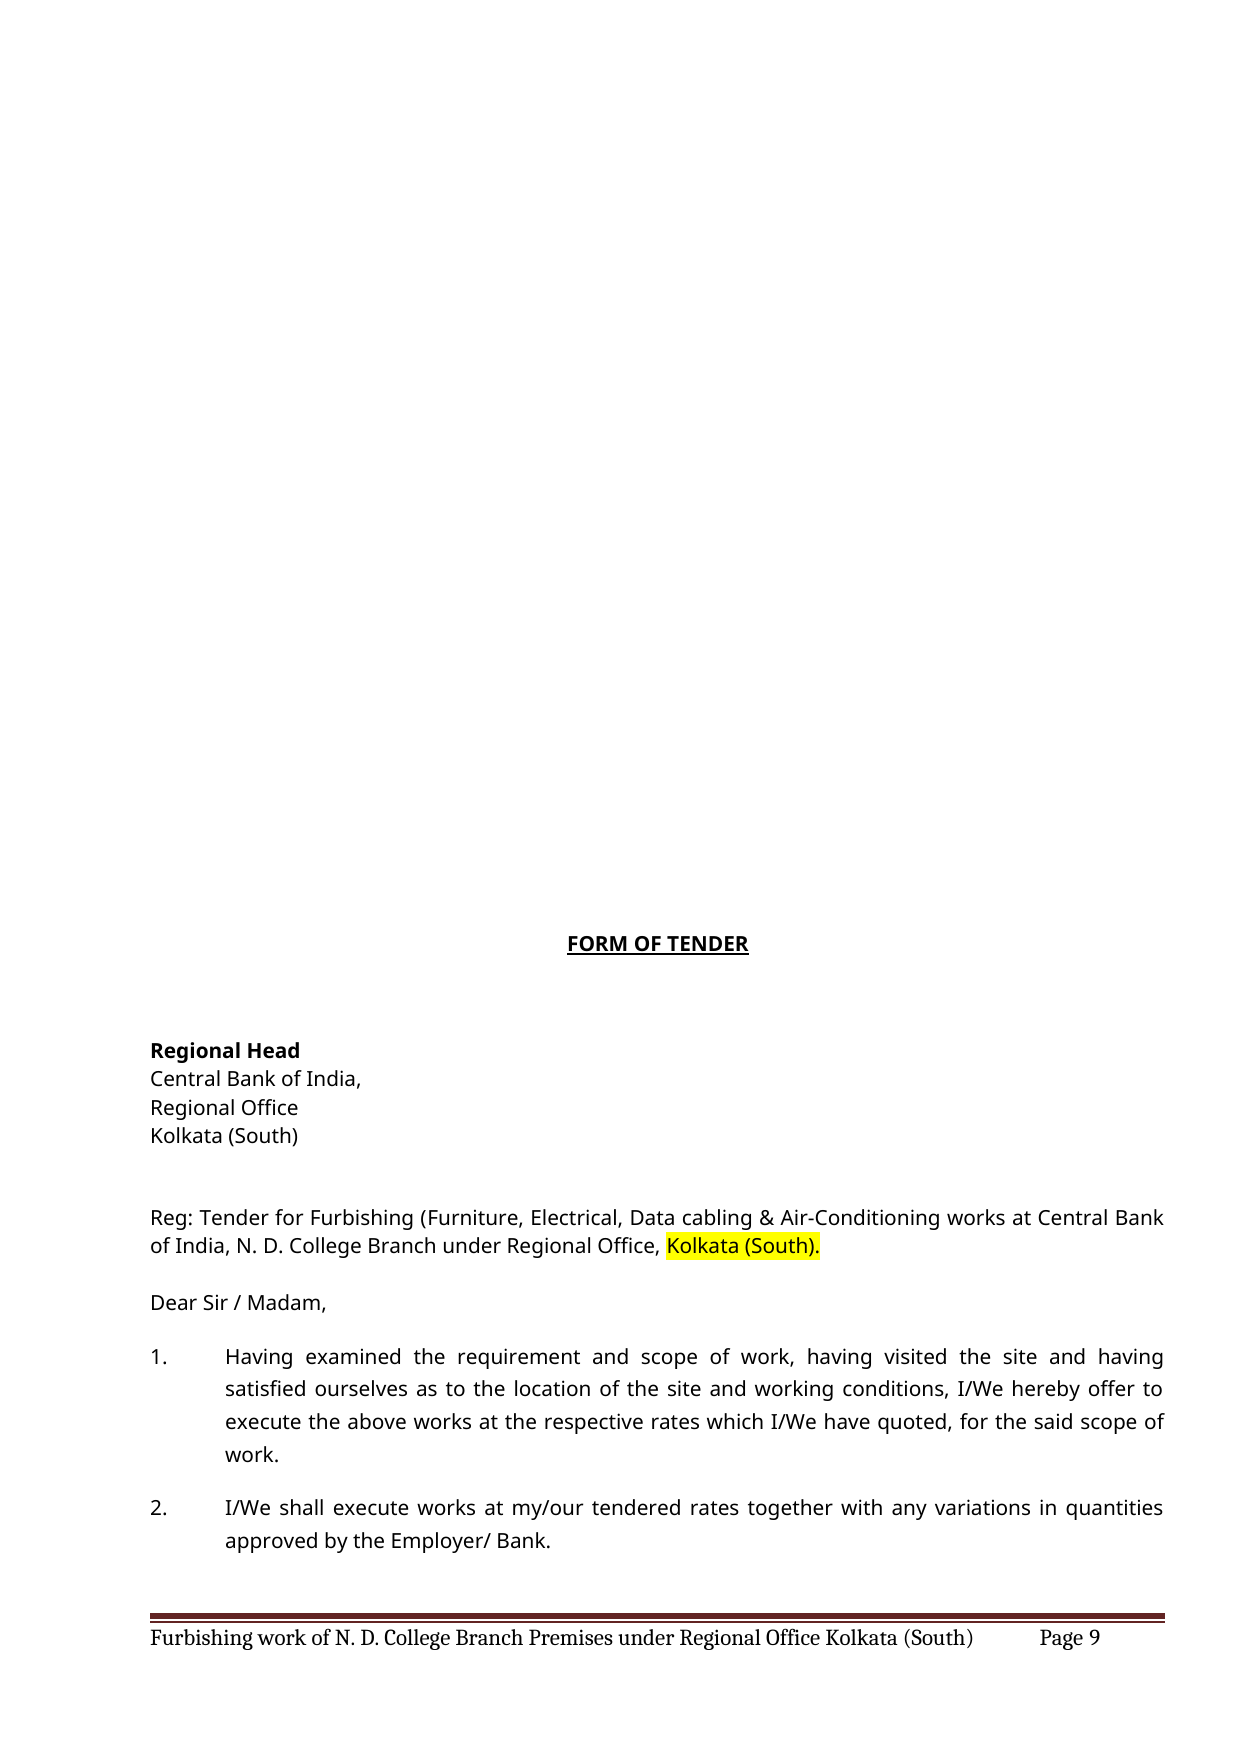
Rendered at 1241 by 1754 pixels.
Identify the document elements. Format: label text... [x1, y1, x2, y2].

text Reg: Tender for Furbishing (Furniture, Electrical, Data cabling & Air-Conditioning works at Central Bank of India, N. D. College Branch under Regional Office, Kolkata (South). [150, 1203, 1165, 1260]
text FORM OF TENDER [150, 929, 1165, 957]
text 1. Having examined the requirement and scope of work, having visited the site and having satisfied ourselves as to the location of the site and working conditions, I/We hereby offer to execute the above works at the respective rates which I/We have quoted, for the said scope of work. [150, 1342, 1165, 1468]
text Dear Sir / Madam, [150, 1288, 1165, 1317]
text Regional Head [150, 1036, 1165, 1064]
text Kolkata (South) [150, 1121, 1165, 1150]
text Regional Office [150, 1093, 1165, 1121]
text Central Bank of India, [150, 1064, 1165, 1093]
text 2. I/We shall execute works at my/our tendered rates together with any variations in quantities approved by the Employer/ Bank. [150, 1493, 1165, 1554]
